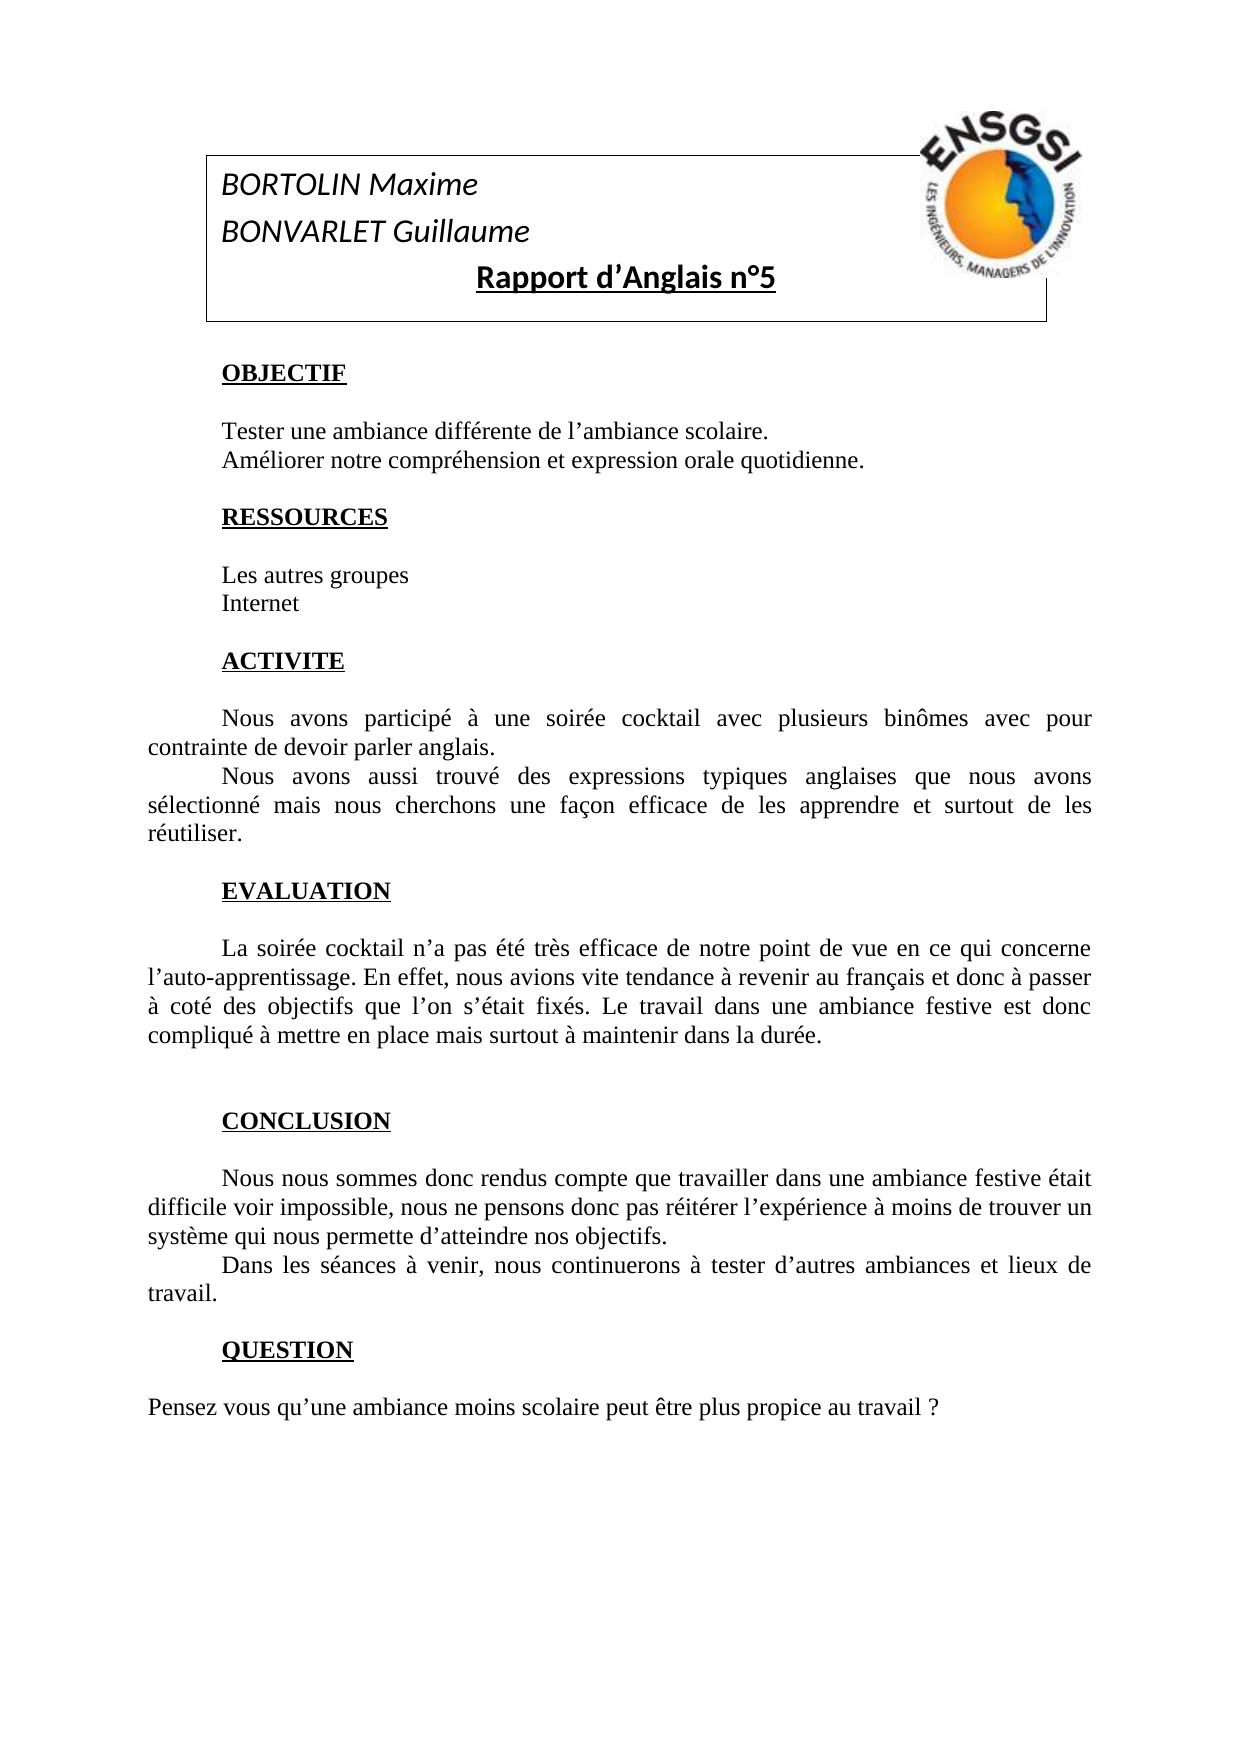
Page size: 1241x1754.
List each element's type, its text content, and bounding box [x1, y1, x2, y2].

text QUESTION [148, 1335, 1093, 1364]
text Les autres groupes [148, 560, 1093, 588]
text Améliorer notre compréhension et expression orale quotidienne. [148, 445, 1093, 473]
text La soirée cocktail n’a pas été très efficace de notre point de vue en ce qui concerne l’auto-apprentissage. En effet, nous avions vite tendance à revenir au français et donc à passer à coté des objectifs que l’on s’était fixés. Le travail dans une ambiance festive est donc compliqué à mettre en place mais surtout à maintenir dans la durée. [148, 933, 1093, 1048]
text Internet [148, 588, 1093, 617]
text CONCLUSION [148, 1106, 1093, 1135]
text Tester une ambiance différente de l’ambiance scolaire. [148, 416, 1093, 445]
text Nous avons participé à une soirée cocktail avec plusieurs binômes avec pour contrainte de devoir parler anglais. [148, 703, 1093, 761]
text ACTIVITE [148, 646, 1093, 675]
text Dans les séances à venir, nous continuerons à tester d’autres ambiances et lieux de travail. [148, 1250, 1093, 1307]
text OBJECTIF [148, 358, 1093, 387]
text Nous nous sommes donc rendus compte que travailler dans une ambiance festive était difficile voir impossible, nous ne pensons donc pas réitérer l’expérience à moins de trouver un système qui nous permette d’atteindre nos objectifs. [148, 1163, 1093, 1250]
text Pensez vous qu’une ambiance moins scolaire peut être plus propice au travail ? [148, 1392, 1093, 1421]
text Nous avons aussi trouvé des expressions typiques anglaises que nous avons sélectionné mais nous cherchons une façon efficace de les apprendre et surtout de les réutiliser. [148, 761, 1093, 847]
picture [920, 111, 1082, 278]
text RESSOURCES [148, 502, 1093, 531]
text EVALUATION [148, 876, 1093, 905]
